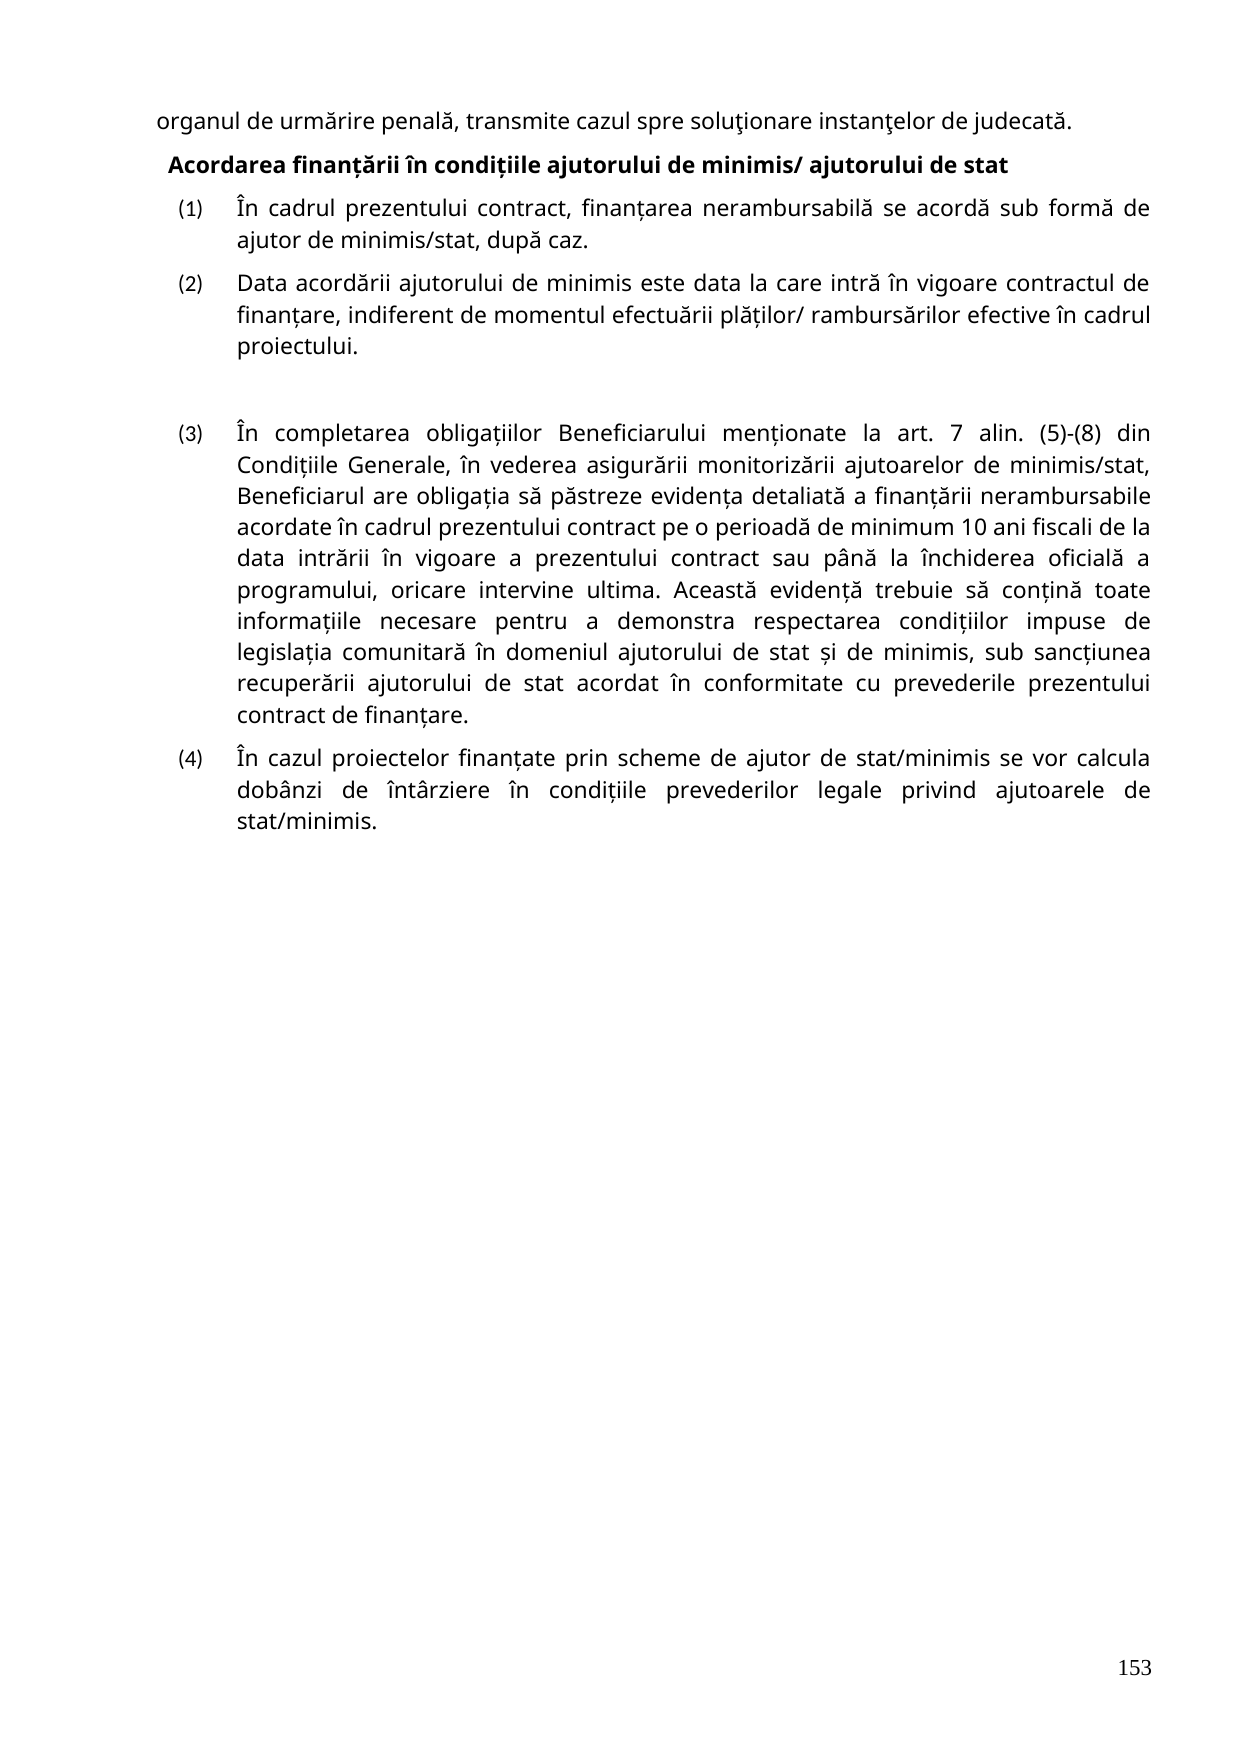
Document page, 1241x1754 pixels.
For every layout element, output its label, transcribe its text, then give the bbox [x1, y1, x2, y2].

list În cazul proiectelor finanțate prin scheme de ajutor de stat/minimis se vor calcula dobânzi de întârziere în condițiile prevederilor legale privind ajutoarele de stat/minimis. [178, 742, 1152, 836]
list În completarea obligațiilor Beneficiarului menționate la art. 7 alin. (5)-(8) din Condițiile Generale, în vederea asigurării monitorizării ajutoarelor de minimis/stat, Beneficiarul are obligaţia să păstreze evidenţa detaliată a finanțării nerambursabile acordate în cadrul prezentului contract pe o perioadă de minimum 10 ani fiscali de la data intrării în vigoare a prezentului contract sau până la închiderea oficială a programului, oricare intervine ultima. Această evidenţă trebuie să conţină toate informaţiile necesare pentru a demonstra respectarea condiţiilor impuse de legislaţia comunitară în domeniul ajutorului de stat şi de minimis, sub sancțiunea recuperării ajutorului de stat acordat în conformitate cu prevederile prezentului contract de finanțare. [178, 417, 1152, 730]
list În cadrul prezentului contract, finanțarea nerambursabilă se acordă sub formă de ajutor de minimis/stat, după caz. [178, 192, 1152, 255]
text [156, 105, 1152, 136]
text Acordarea finanţării în condiţiile ajutorului de minimis/ ajutorului de stat [156, 148, 1152, 180]
list Data acordării ajutorului de minimis este data la care intră în vigoare contractul de finanțare, indiferent de momentul efectuării plăților/ rambursărilor efective în cadrul proiectului. [178, 267, 1152, 361]
